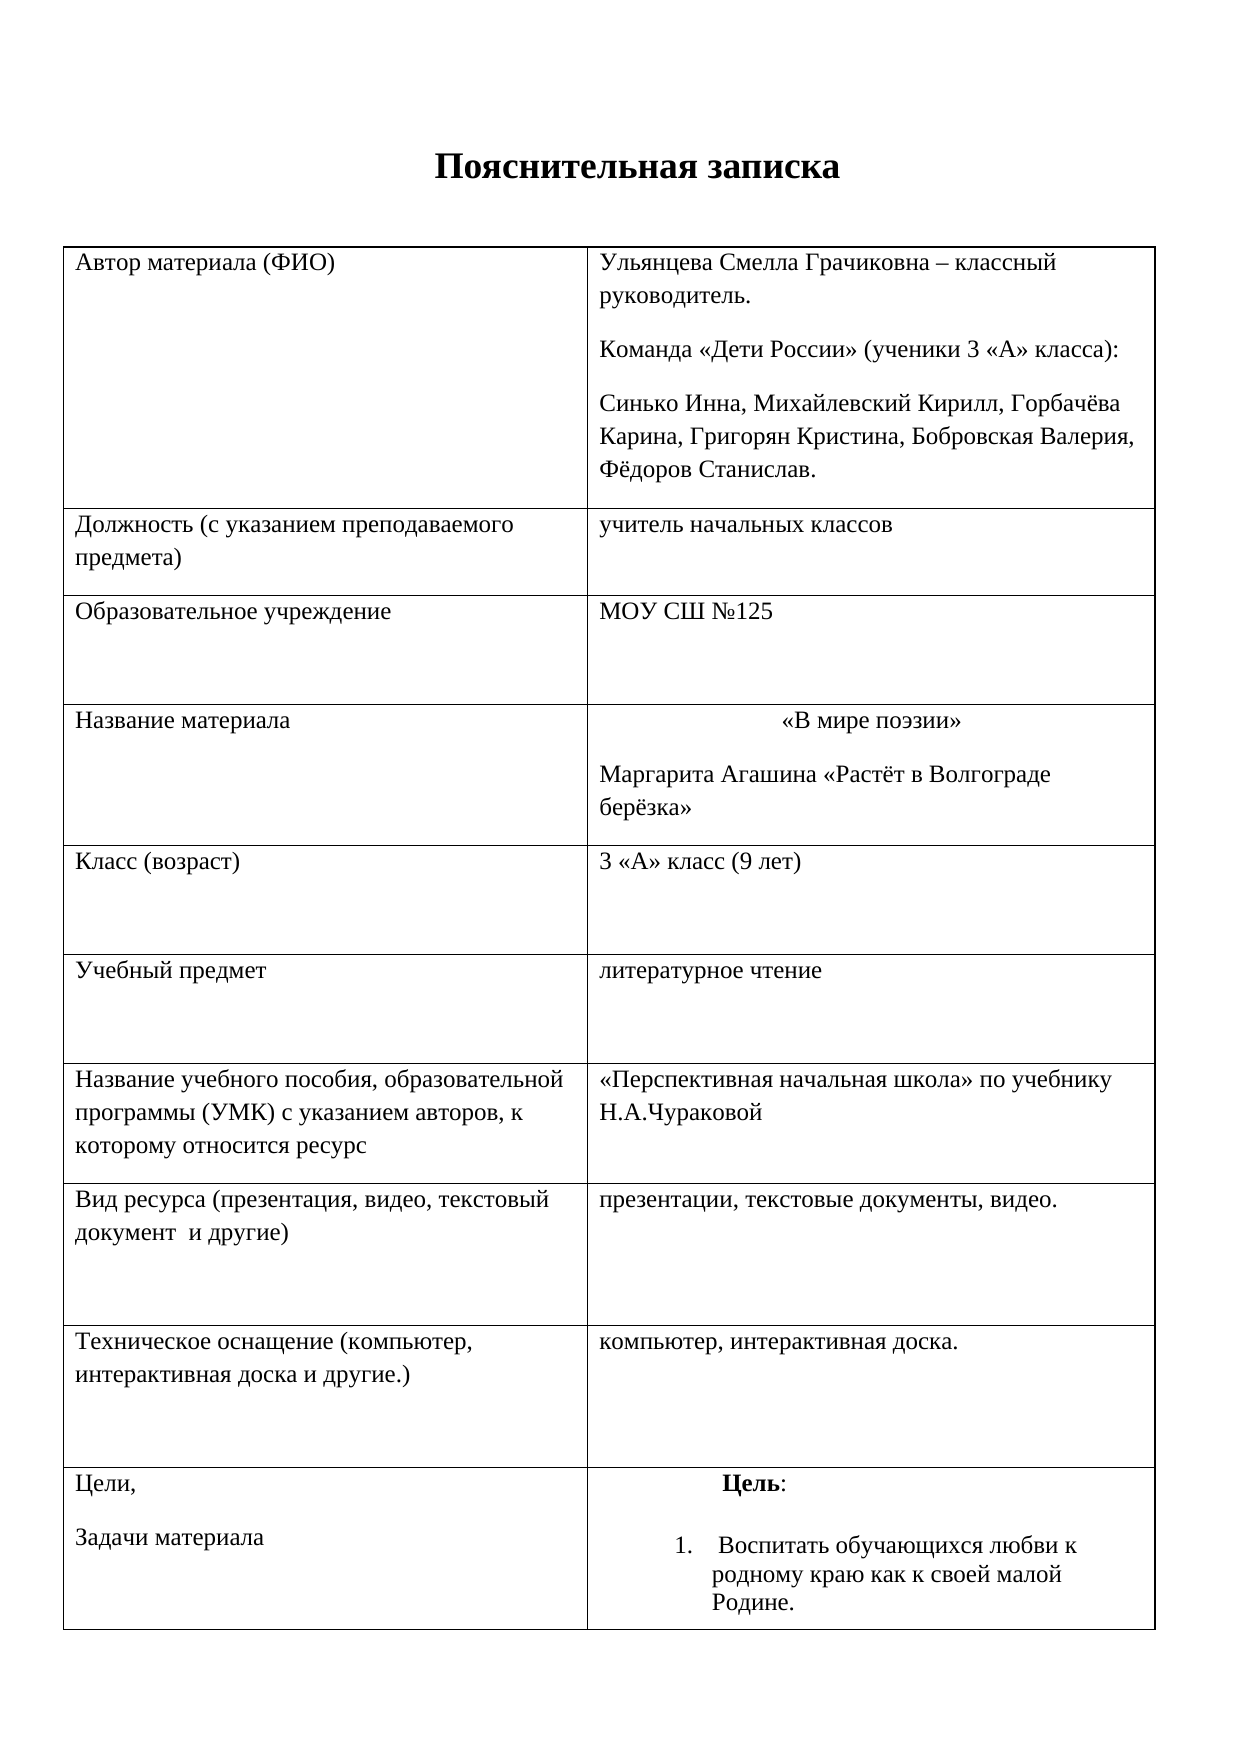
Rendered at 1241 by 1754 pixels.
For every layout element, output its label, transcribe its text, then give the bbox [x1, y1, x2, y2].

table_cell «Перспективная начальная школа» по учебнику Н.А.Чураковой [588, 1064, 1154, 1183]
table_cell компьютер, интерактивная доска. [588, 1326, 1154, 1467]
table_cell Вид ресурса (презентация, видео, текстовый документ и другие) [64, 1184, 587, 1325]
table_cell литературное чтение [588, 955, 1154, 1063]
table_cell Техническое оснащение (компьютер, интерактивная доска и другие.) [64, 1326, 587, 1467]
subtitle Пояснительная записка [75, 143, 1200, 186]
table_header Ульянцева Смелла Грачиковна – классный руководитель. Команда «Дети России» (ученики 3 «А» класса): Синько Инна, Михайлевский Кирилл, Горбачёва Карина, Григорян Кристина, Бобровская Валерия, Фёдоров Станислав. [588, 248, 1154, 508]
table_header Автор материала (ФИО) [64, 248, 587, 508]
table_cell Класс (возраст) [64, 846, 587, 954]
table_cell МОУ СШ №125 [588, 596, 1154, 704]
table_cell Название учебного пособия, образовательной программы (УМК) с указанием авторов, к которому относится ресурс [64, 1064, 587, 1183]
table_cell 3 «А» класс (9 лет) [588, 846, 1154, 954]
table_cell презентации, текстовые документы, видео. [588, 1184, 1154, 1325]
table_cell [588, 1468, 1154, 1629]
table_cell Название материала [64, 705, 587, 845]
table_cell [64, 1468, 587, 1629]
table_cell Должность (с указанием преподаваемого предмета) [64, 509, 587, 595]
table_cell «В мире поэзии» Маргарита Агашина «Растёт в Волгограде берёзка» [588, 705, 1154, 845]
table_cell Образовательное учреждение [64, 596, 587, 704]
table_cell учитель начальных классов [588, 509, 1154, 595]
table_cell Учебный предмет [64, 955, 587, 1063]
